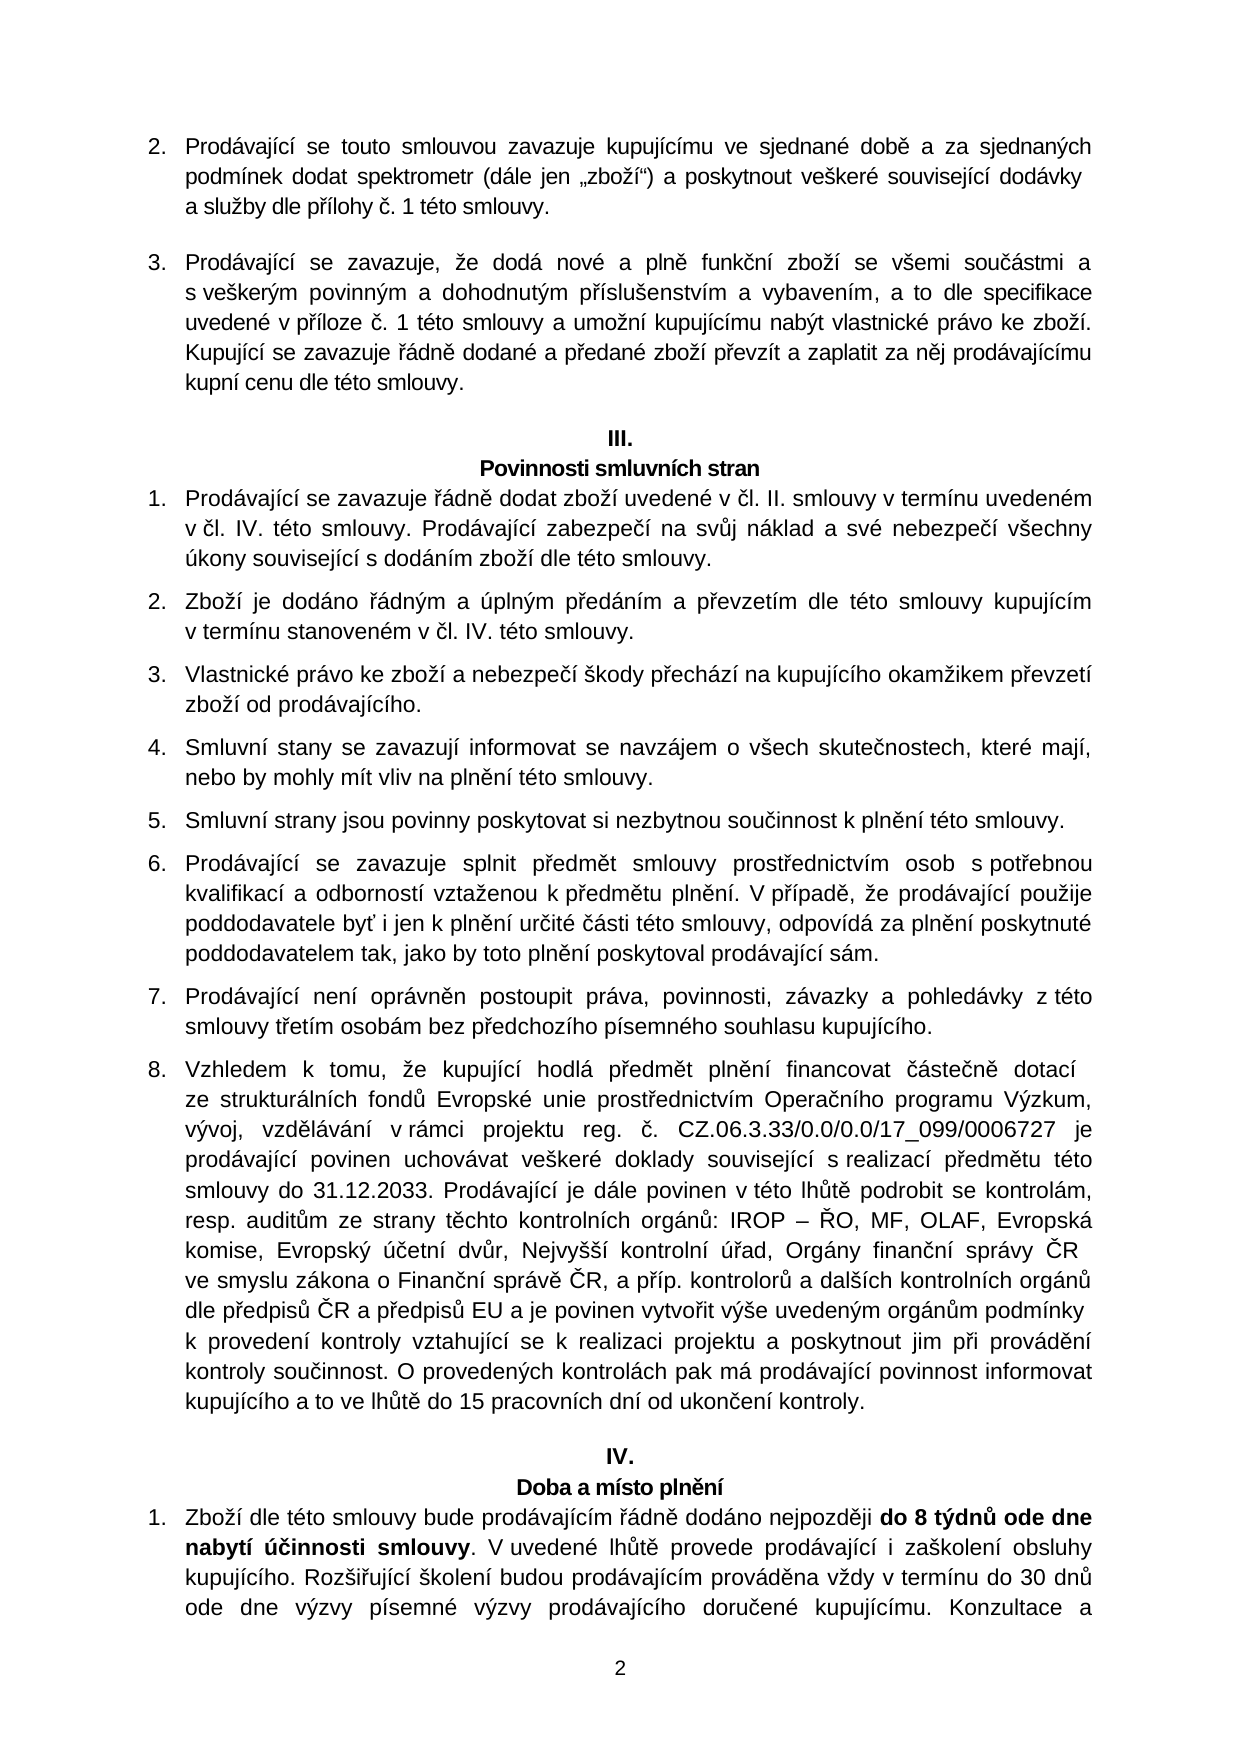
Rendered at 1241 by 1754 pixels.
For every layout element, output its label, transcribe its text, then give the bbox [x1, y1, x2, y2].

text Povinnosti smluvních stran [148, 455, 1092, 481]
list Vzhledem k tomu, že kupující hodlá předmět plnění financovat částečně dotací ze strukturálních fondů Evropské unie prostřednictvím Operačního programu Výzkum, vývoj, vzdělávání v rámci projektu reg. č. CZ.06.3.33/0.0/0.0/17_099/0006727 je prodávající povinen uchovávat veškeré doklady související s realizací předmětu této smlouvy do 31.12.2033. Prodávající je dále povinen v této lhůtě podrobit se kontrolám, resp. auditům ze strany těchto kontrolních orgánů: IROP – ŘO, MF, OLAF, Evropská komise, Evropský účetní dvůr, Nejvyšší kontrolní úřad, Orgány finanční správy ČR ve smyslu zákona o Finanční správě ČR, a příp. kontrolorů a dalších kontrolních orgánů dle předpisů ČR a předpisů EU a je povinen vytvořit výše uvedeným orgánům podmínky k provedení kontroly vztahující se k realizaci projektu a poskytnout jim při provádění kontroly součinnost. O provedených kontrolách pak má prodávající povinnost informovat kupujícího a to ve lhůtě do 15 pracovních dní od ukončení kontroly. [148, 1056, 1092, 1414]
list Zboží je dodáno řádným a úplným předáním a převzetím dle této smlouvy kupujícím v termínu stanoveném v čl. IV. této smlouvy. [148, 588, 1092, 645]
list Prodávající se zavazuje, že dodá nové a plně funkční zboží se všemi součástmi a s veškerým povinným a dohodnutým příslušenstvím a vybavením, a to dle specifikace uvedené v příloze č. 1 této smlouvy a umožní kupujícímu nabýt vlastnické právo ke zboží. Kupující se zavazuje řádně dodané a předané zboží převzít a zaplatit za něj prodávajícímu kupní cenu dle této smlouvy. [148, 248, 1092, 396]
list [148, 1504, 1092, 1621]
subtitle Doba a místo plnění [148, 1473, 1092, 1500]
subtitle IV. [148, 1443, 1092, 1470]
list Smluvní strany jsou povinny poskytovat si nezbytnou součinnost k plnění této smlouvy. [148, 807, 1092, 833]
list Prodávající se zavazuje splnit předmět smlouvy prostřednictvím osob s potřebnou kvalifikací a odborností vztaženou k předmětu plnění. V případě, že prodávající použije poddodavatele byť i jen k plnění určité části této smlouvy, odpovídá za plnění poskytnuté poddodavatelem tak, jako by toto plnění poskytoval prodávající sám. [148, 849, 1092, 967]
list Vlastnické právo ke zboží a nebezpečí škody přechází na kupujícího okamžikem převzetí zboží od prodávajícího. [148, 661, 1092, 718]
list Prodávající se zavazuje řádně dodat zboží uvedené v čl. II. smlouvy v termínu uvedeném v čl. IV. této smlouvy. Prodávající zabezpečí na svůj náklad a své nebezpečí všechny úkony související s dodáním zboží dle této smlouvy. [148, 485, 1092, 572]
list Prodávající se touto smlouvou zavazuje kupujícímu ve sjednané době a za sjednaných podmínek dodat spektrometr (dále jen „zboží“) a poskytnout veškeré související dodávky a služby dle přílohy č. 1 této smlouvy. [148, 133, 1092, 220]
list Prodávající není oprávněn postoupit práva, povinnosti, závazky a pohledávky z této smlouvy třetím osobám bez předchozího písemného souhlasu kupujícího. [148, 983, 1092, 1039]
list Smluvní stany se zavazují informovat se navzájem o všech skutečnostech, které mají, nebo by mohly mít vliv na plnění této smlouvy. [148, 734, 1092, 791]
subtitle III. [148, 424, 1092, 451]
